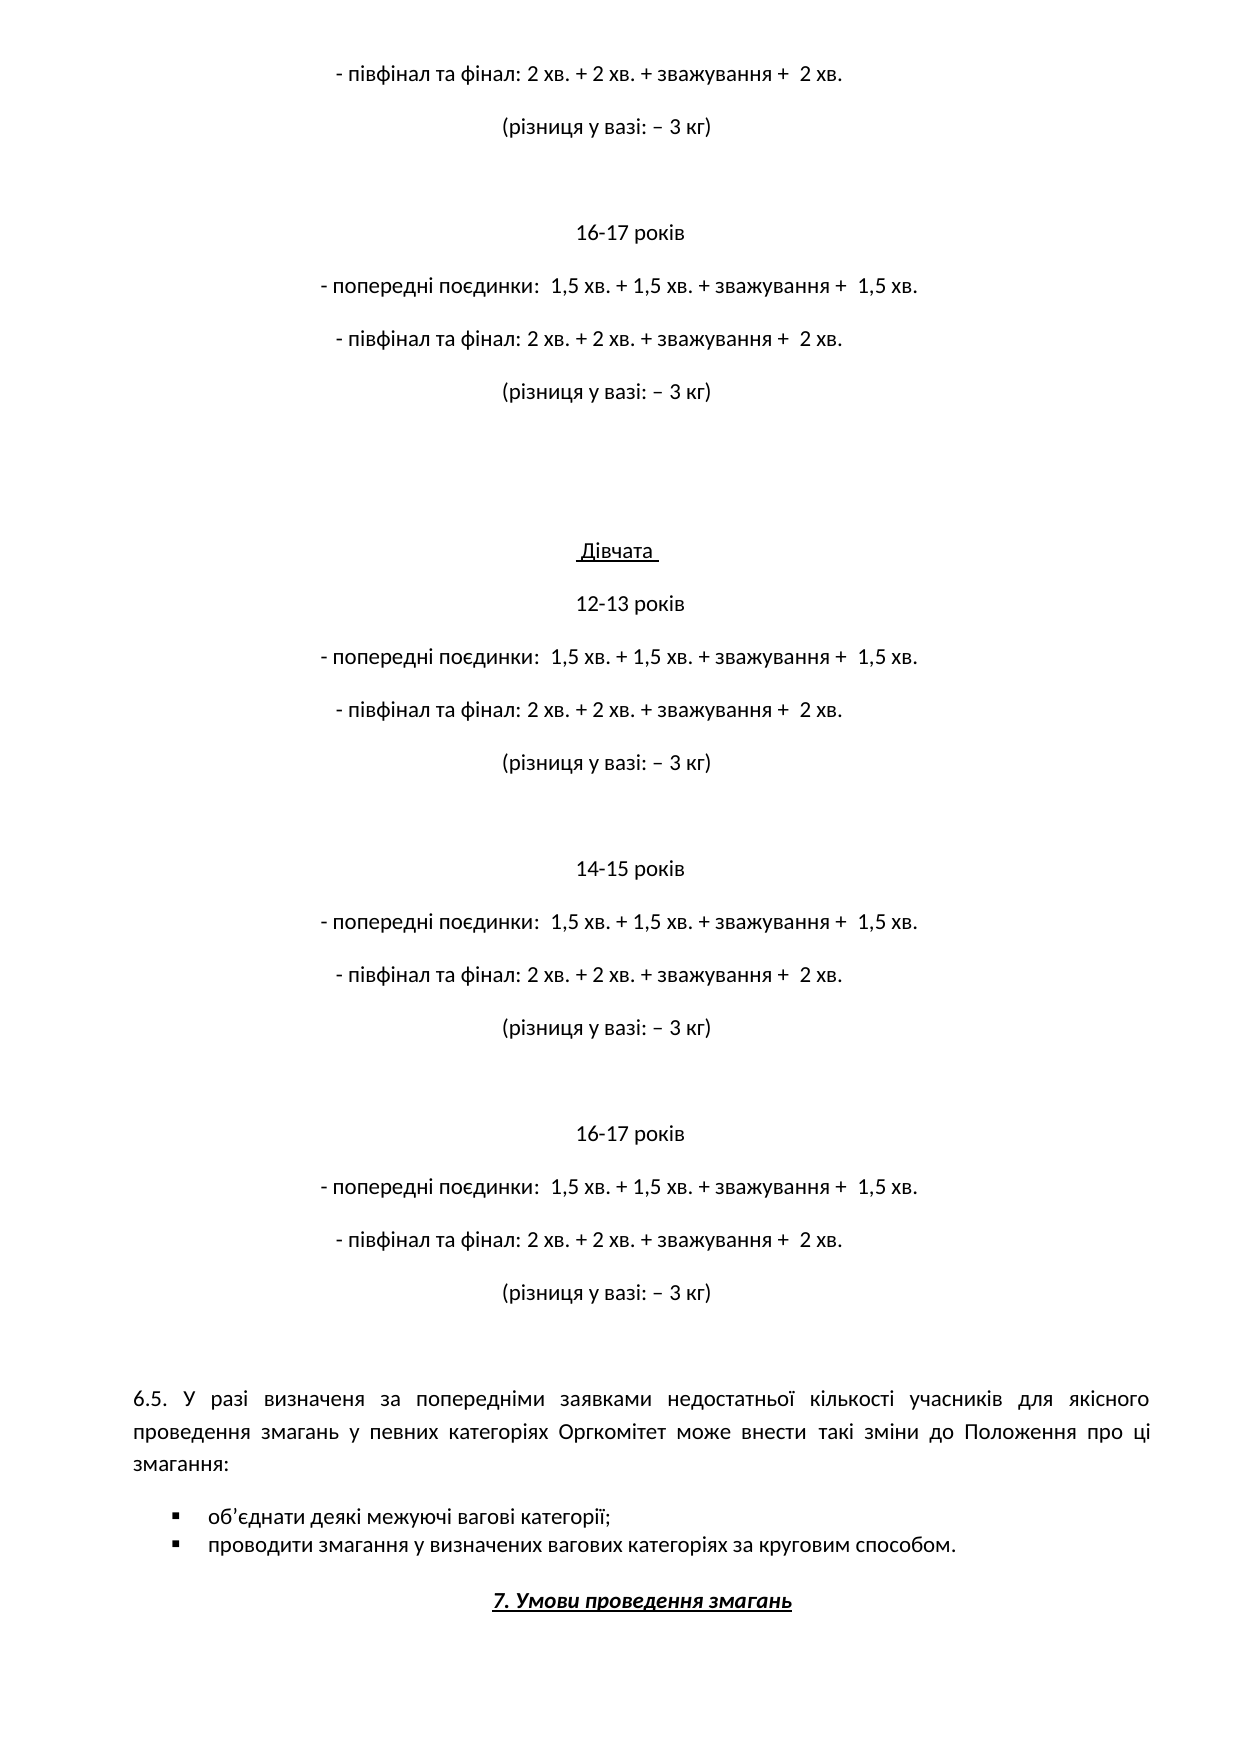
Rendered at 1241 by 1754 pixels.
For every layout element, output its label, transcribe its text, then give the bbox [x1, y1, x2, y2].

text (різниця у вазі: – ) [133, 112, 1152, 140]
text - півфінал та фінал: 2 хв. + 2 хв. + зважування + 2 хв. [320, 960, 1152, 988]
text (різниця у вазі: – ) [133, 748, 1152, 776]
text 16-17 років [574, 1119, 1152, 1147]
text 14-15 років [574, 854, 1152, 882]
text - півфінал та фінал: 2 хв. + 2 хв. + зважування + 2 хв. [320, 1226, 1152, 1253]
text (різниця у вазі: – ) [133, 1013, 1152, 1041]
text - попередні поєдинки: 1,5 хв. + 1,5 хв. + зважування + 1,5 хв. [283, 642, 1152, 670]
text - попередні поєдинки: 1,5 хв. + 1,5 хв. + зважування + 1,5 хв. [283, 907, 1152, 935]
text 7. Умови проведення змагань [133, 1586, 1152, 1614]
list об’єднати деякі межуючі вагові категорії; [170, 1502, 1152, 1530]
text (різниця у вазі: – ) [133, 1278, 1152, 1307]
text - півфінал та фінал: 2 хв. + 2 хв. + зважування + 2 хв. [320, 695, 1152, 723]
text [320, 59, 1152, 87]
text 6.5. У разі визначеня за попередніми заявками недостатньої кількості учасників для якісного проведення змагань у певних категоріях Оргкомітет може внести такі зміни до Положення про ці змагання: [133, 1384, 1152, 1477]
list проводити змагання у визначених вагових категоріях за круговим способом. [170, 1530, 1152, 1586]
text 12-13 років [574, 589, 1152, 617]
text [320, 324, 1152, 352]
text Дівчата [575, 536, 1152, 564]
text (різниця у вазі: – ) [133, 377, 1152, 405]
text 16-17 років [574, 218, 1152, 246]
text - попередні поєдинки: 1,5 хв. + 1,5 хв. + зважування + 1,5 хв. [283, 1172, 1152, 1201]
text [283, 271, 1152, 299]
